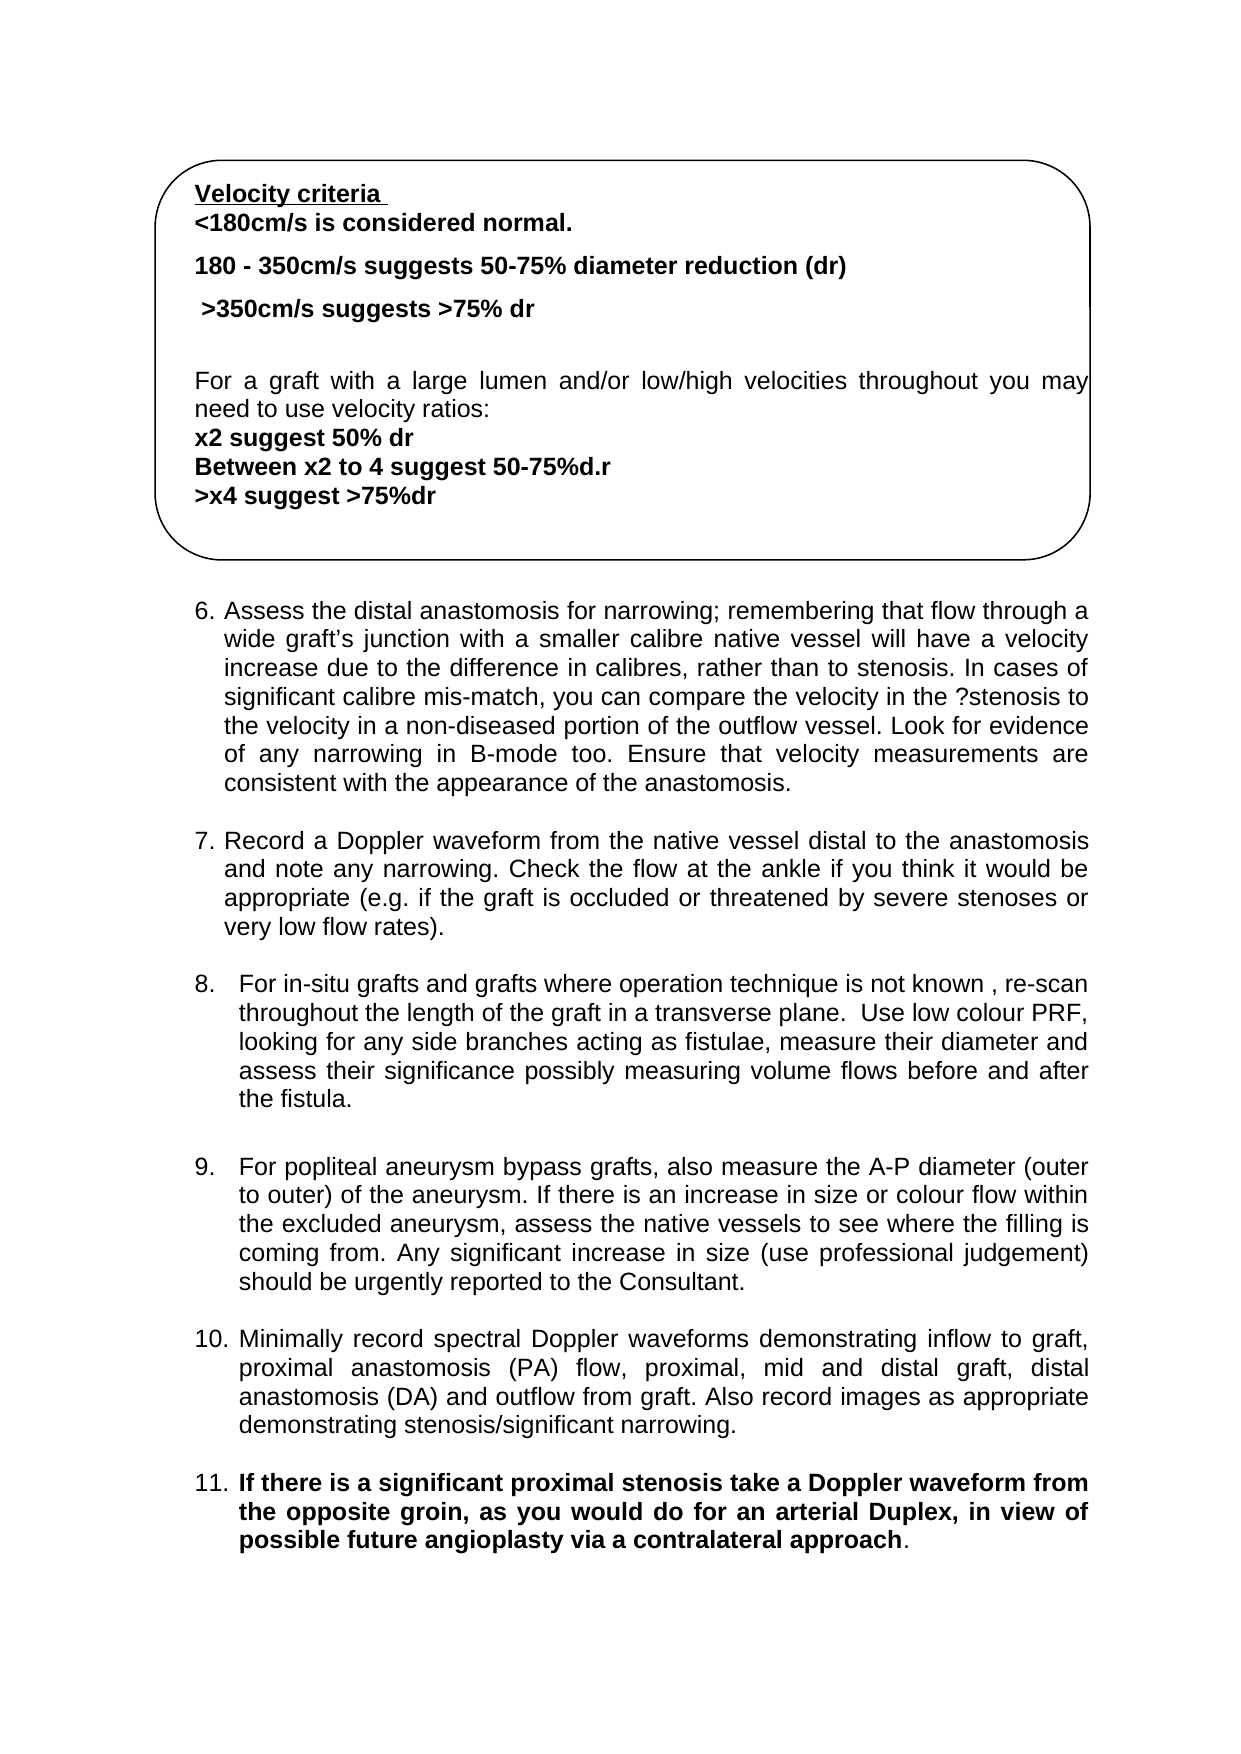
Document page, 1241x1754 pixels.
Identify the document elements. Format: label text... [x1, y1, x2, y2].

list For in-situ grafts and grafts where operation technique is not known , re-scan throughout the length of the graft in a transverse plane. Use low colour PRF, looking for any side branches acting as fistulae, measure their diameter and assess their significance possibly measuring volume flows before and after the fistula. [194, 969, 1090, 1113]
text 180 - 350cm/s suggests 50-75% diameter reduction (dr) [194, 251, 1089, 279]
list If there is a significant proximal stenosis take a Doppler waveform from the opposite groin, as you would do for an arterial Duplex, in view of possible future angioplasty via a contralateral approach. [194, 1468, 1090, 1554]
list For popliteal aneurysm bypass grafts, also measure the A-P diameter (outer to outer) of the aneurysm. If there is an increase in size or colour flow within the excluded aneurysm, assess the native vessels to see where the filling is coming from. Any significant increase in size (use professional judgement) should be urgently reported to the Consultant. [194, 1152, 1090, 1295]
text Velocity criteria [194, 179, 1085, 207]
list Minimally record spectral Doppler waveforms demonstrating inflow to graft, proximal anastomosis (PA) flow, proximal, mid and distal graft, distal anastomosis (DA) and outflow from graft. Also record images as appropriate demonstrating stenosis/significant narrowing. [194, 1324, 1090, 1439]
list Record a Doppler waveform from the native vessel distal to the anastomosis and note any narrowing. Check the flow at the ankle if you think it would be appropriate (e.g. if the graft is occluded or threatened by severe stenoses or very low flow rates). [194, 826, 1090, 941]
list Assess the distal anastomosis for narrowing; remembering that flow through a wide graft’s junction with a smaller calibre native vessel will have a velocity increase due to the difference in calibres, rather than to stenosis. In cases of significant calibre mis-match, you can compare the velocity in the ?stenosis to the velocity in a non-diseased portion of the outflow vessel. Look for evidence of any narrowing in B-mode too. Ensure that velocity measurements are consistent with the appearance of the anastomosis. [194, 596, 1090, 797]
text Between x2 to 4 suggest 50-75%d.r [194, 452, 1089, 481]
text <180cm/s is considered normal. [194, 207, 1089, 236]
text >350cm/s suggests >75% dr [194, 294, 1089, 322]
text x2 suggest 50% dr [194, 423, 1089, 452]
text >x4 suggest >75%dr [194, 481, 1089, 509]
text For a graft with a large lumen and/or low/high velocities throughout you may need to use velocity ratios: [194, 366, 1089, 423]
